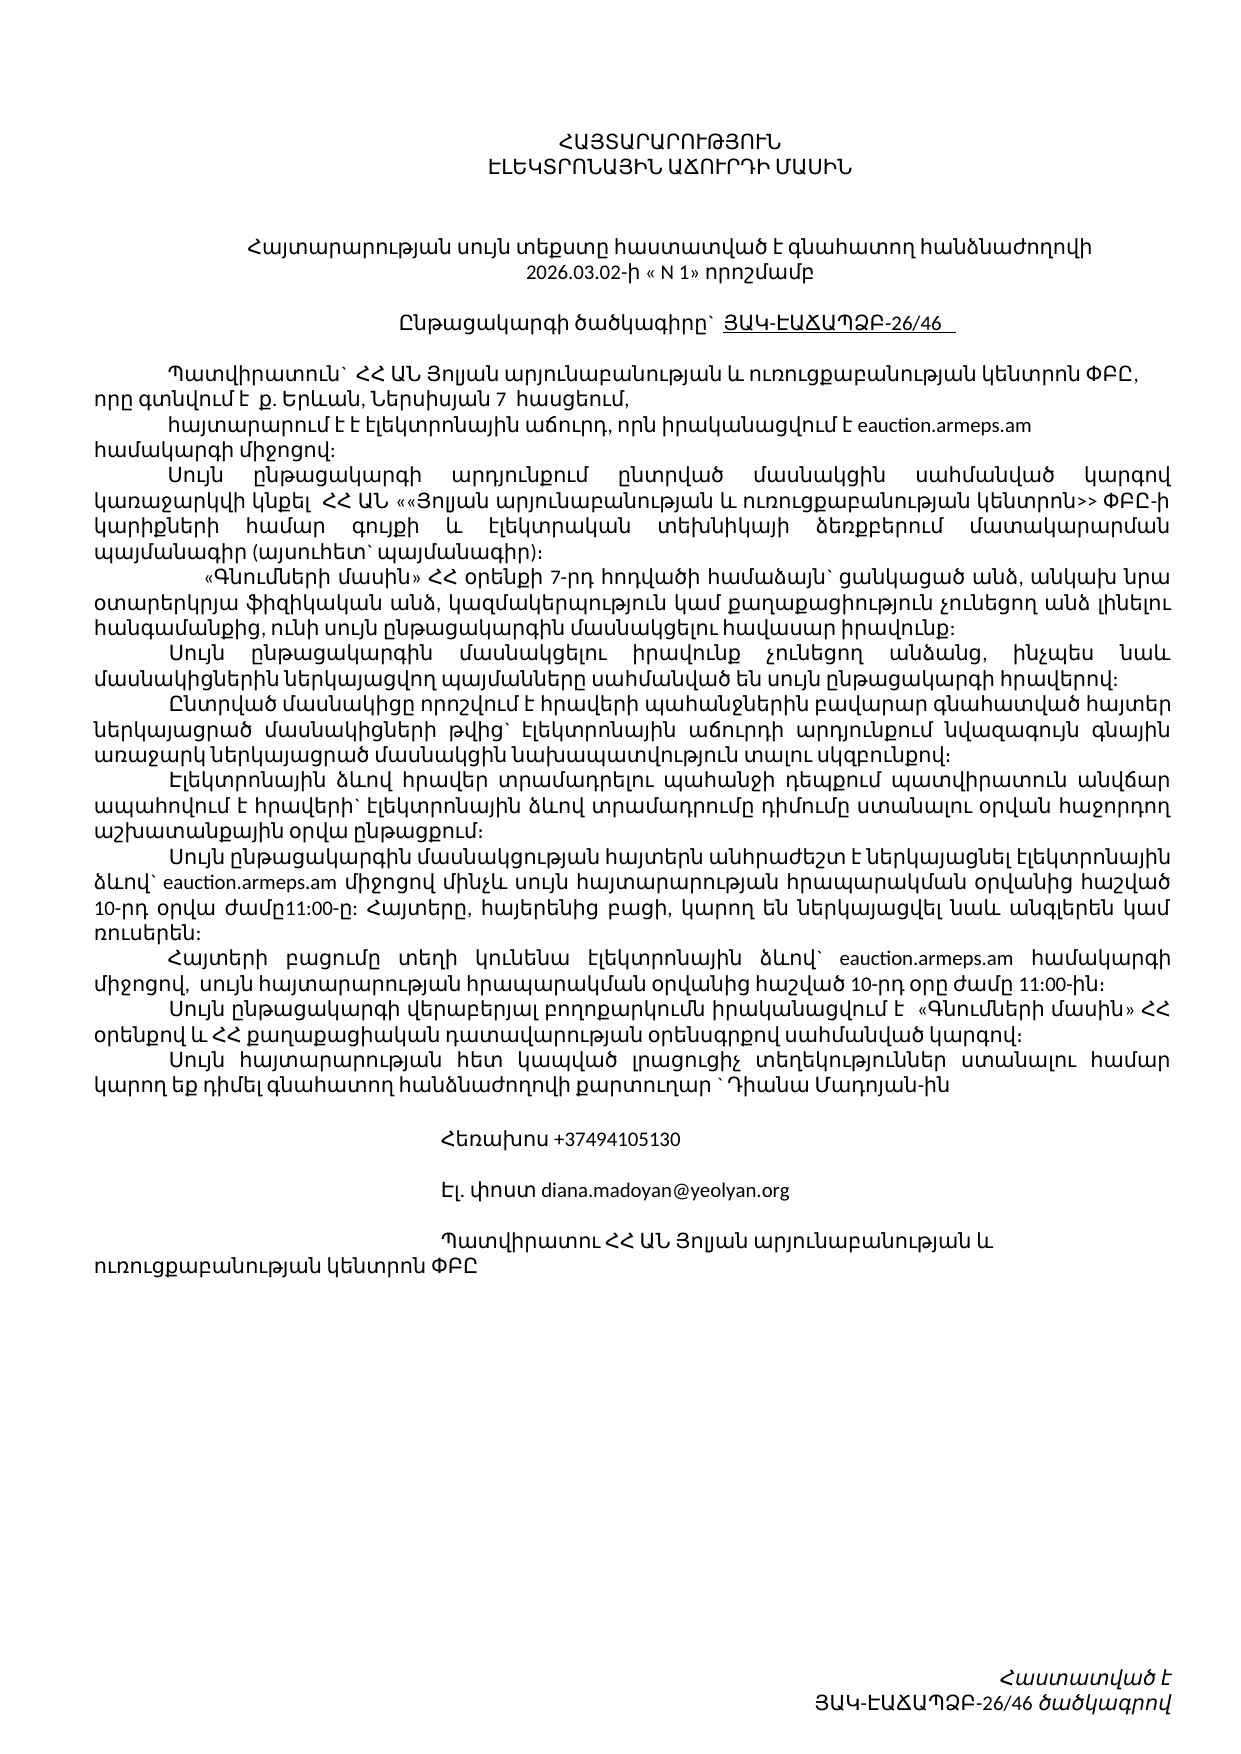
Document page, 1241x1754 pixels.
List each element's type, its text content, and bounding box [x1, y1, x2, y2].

text ՅԱԿ-ԷԱՃԱՊՁԲ-26/46 ծածկագրով [94, 1690, 1171, 1716]
text Սույն հայտարարության հետ կապված լրացուցիչ տեղեկություններ ստանալու համար կարող եք դիմել գնահատող հանձնաժողովի քարտուղար ` Դիանա Մադոյան-ին [94, 1047, 1171, 1098]
text Սույն ընթացակարգի արդյունքում ընտրված մասնակցին սահմանված կարգով կառաջարկվի կնքել ՀՀ ԱՆ ««Յոլյան արյունաբանության և ուռուցքաբանության կենտրոն>> ՓԲԸ-ի կարիքների համար գույքի և էլեկտրական տեխնիկայի ձեռքբերում մատակարարման պայմանագիր (այսուհետ` պայմանագիր)։ [94, 463, 1171, 564]
text ԷԼԵԿՏՐՈՆԱՅԻՆ ԱՃՈՒՐԴԻ ՄԱՍԻՆ [94, 154, 1171, 180]
text ՀԱՅՏԱՐԱՐՈՒԹՅՈՒՆ [94, 129, 1171, 154]
text Սույն ընթացակարգի վերաբերյալ բողոքարկումն իրականացվում է «Գնումների մասին» ՀՀ օրենքով և ՀՀ քաղաքացիական դատավարության օրենսգրքով սահմանված կարգով։ [94, 996, 1171, 1047]
text Սույն ընթացակարգին մասնակցելու իրավունք չունեցող անձանց, ինչպես նաև մասնակիցներին ներկայացվող պայմանները սահմանված են սույն ընթացակարգի հրավերով: [94, 641, 1171, 691]
text Պատվիրատու ՀՀ ԱՆ Յոլյան արյունաբանության և ուռուցքաբանության կենտրոն ՓԲԸ [94, 1228, 1171, 1279]
text Պատվիրատուն` ՀՀ ԱՆ Յոլյան արյունաբանության և ուռուցքաբանության կենտրոն ՓԲԸ, որը գտնվում է ք. Երևան, Ներսիսյան 7 հասցեում, [94, 361, 1171, 412]
text Էլ. փոստ diana.madoyan@yeolyan.org [94, 1177, 1171, 1203]
text Սույն ընթացակարգին մասնակցության հայտերն անհրաժեշտ է ներկայացնել էլեկտրոնային ձևով` eauction.armeps.am միջոցով մինչև սույն հայտարարության հրապարակման օրվանից հաշված 10-րդ օրվա ժամը11:00-ը: Հայտերը, հայերենից բացի, կարող են ներկայացվել նաև անգլերեն կամ ռուսերեն: [94, 844, 1171, 946]
text Ընթացակարգի ծածկագիրը` ՅԱԿ-ԷԱՃԱՊՁԲ-26/46 [94, 310, 1171, 336]
text «Գնումների մասին» ՀՀ օրենքի 7-րդ հոդվածի համաձայն` ցանկացած անձ, անկախ նրա օտարերկրյա ֆիզիկական անձ, կազմակերպություն կամ քաղաքացիություն չունեցող անձ լինելու հանգամանքից, ունի սույն ընթացակարգին մասնակցելու հավասար իրավունք: [94, 564, 1171, 641]
text Էլեկտրոնային ձևով հրավեր տրամադրելու պահանջի դեպքում պատվիրատուն անվճար ապահովում է հրավերի` էլեկտրոնային ձևով տրամադրումը դիմումը ստանալու օրվան հաջորդող աշխատանքային օրվա ընթացքում։ [94, 768, 1171, 844]
text Հայտերի բացումը տեղի կունենա էլեկտրոնային ձևով` eauction.armeps.am համակարգի միջոցով, սույն հայտարարության հրապարակման օրվանից հաշված 10-րդ օրը ժամը 11:00-ին։ [94, 946, 1171, 996]
text հայտարարում է է էլեկտրոնային աճուրդ, որն իրականացվում է eauction.armeps.am համակարգի միջոցով: [94, 412, 1171, 463]
text Հեռախոս +37494105130 [94, 1126, 1171, 1152]
text Հաստատված է [94, 1665, 1171, 1690]
text Հայտարարության սույն տեքստը հաստատված է գնահատող հանձնաժողովի [94, 234, 1171, 259]
text 2026.03.02 -ի « N 1» որոշմամբ [94, 259, 1171, 285]
text Ընտրված մասնակիցը որոշվում է հրավերի պահանջներին բավարար գնահատված հայտեր ներկայացրած մասնակիցների թվից` էլեկտրոնային աճուրդի արդյունքում նվազագույն գնային առաջարկ ներկայացրած մասնակցին նախապատվություն տալու սկզբունքով։ [94, 691, 1171, 768]
